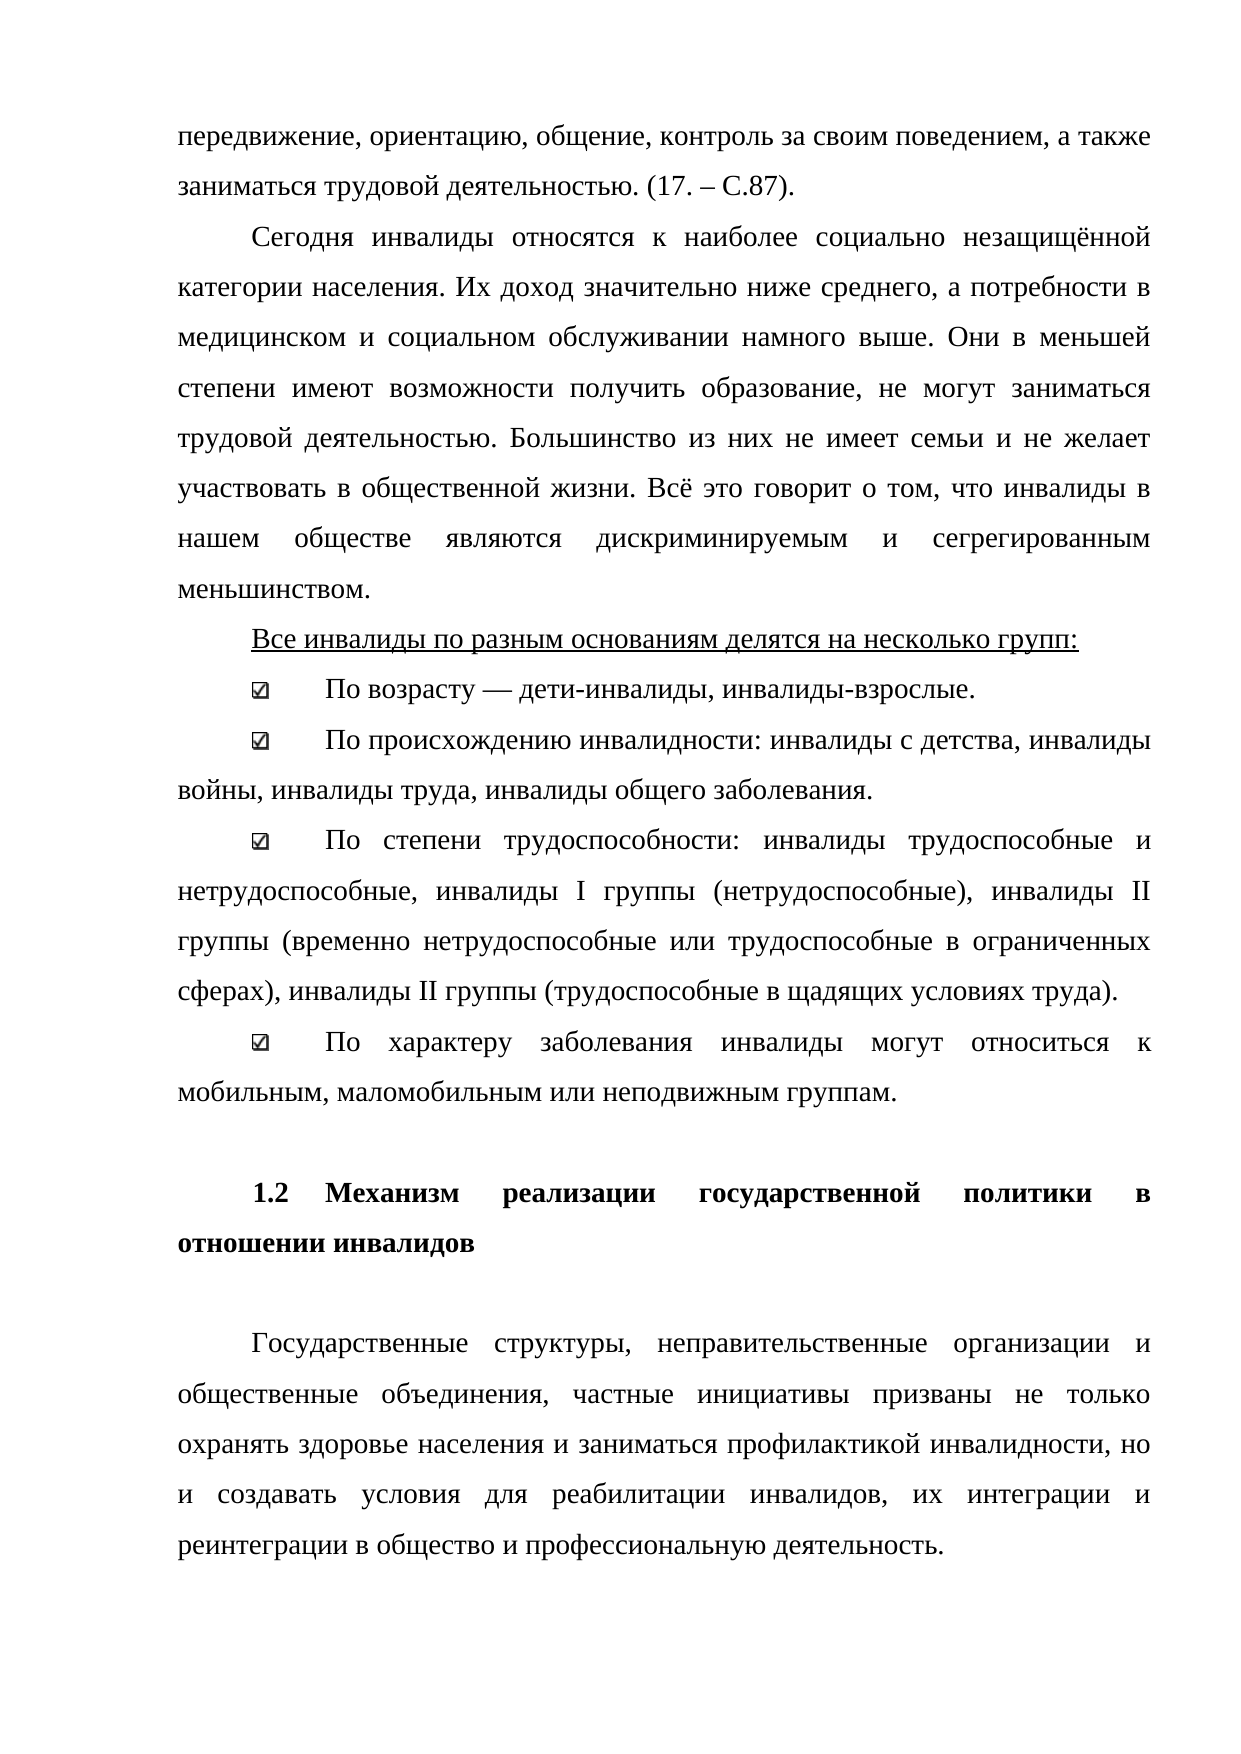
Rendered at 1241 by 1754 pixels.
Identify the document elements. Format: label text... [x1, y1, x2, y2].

picture [252, 833, 269, 850]
list По происхождению инвалидности: инвалиды с детства, инвалиды войны, инвалиды труда, инвалиды общего заболевания. [177, 722, 1152, 806]
text Государственные структуры, неправительственные организации и общественные объединения, частные инициативы призваны не только охранять здоровье населения и заниматься профилактикой инвалидности, но и создавать условия для реабилитации инвалидов, их интеграции и реинтеграции в общество и профессиональную деятельность. [177, 1326, 1152, 1560]
list По степени трудоспособности: инвалиды трудоспособные и нетрудоспособные, инвалиды I группы (нетрудоспособные), инвалиды II группы (временно нетрудоспособные или трудоспособные в ограниченных сферах), инвалиды II группы (трудоспособные в щадящих условиях труда). [177, 822, 1152, 1007]
text Сегодня инвалиды относятся к наиболее социально незащищённой категории населения. Их доход значительно ниже среднего, а потребности в медицинском и социальном обслуживании намного выше. Они в меньшей степени имеют возможности получить образование, не могут заниматься трудовой деятельностью. Большинство из них не имеет семьи и не желает участвовать в общественной жизни. Всё это говорит о том, что инвалиды в нашем обществе являются дискриминируемым и сегрегированным меньшинством. [177, 219, 1152, 604]
text Все инвалиды по разным основаниям делятся на несколько групп: [177, 621, 1152, 655]
list По характеру заболевания инвалиды могут относиться к мобильным, маломобильным или неподвижным группам. [177, 1024, 1152, 1108]
picture [252, 732, 269, 750]
list По возрасту — дети-инвалиды, инвалиды-взрослые. [177, 672, 1152, 705]
picture [252, 1034, 269, 1051]
picture [252, 682, 269, 699]
list Механизм реализации государственной политики в отношении инвалидов [177, 1175, 1152, 1258]
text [177, 118, 1152, 202]
